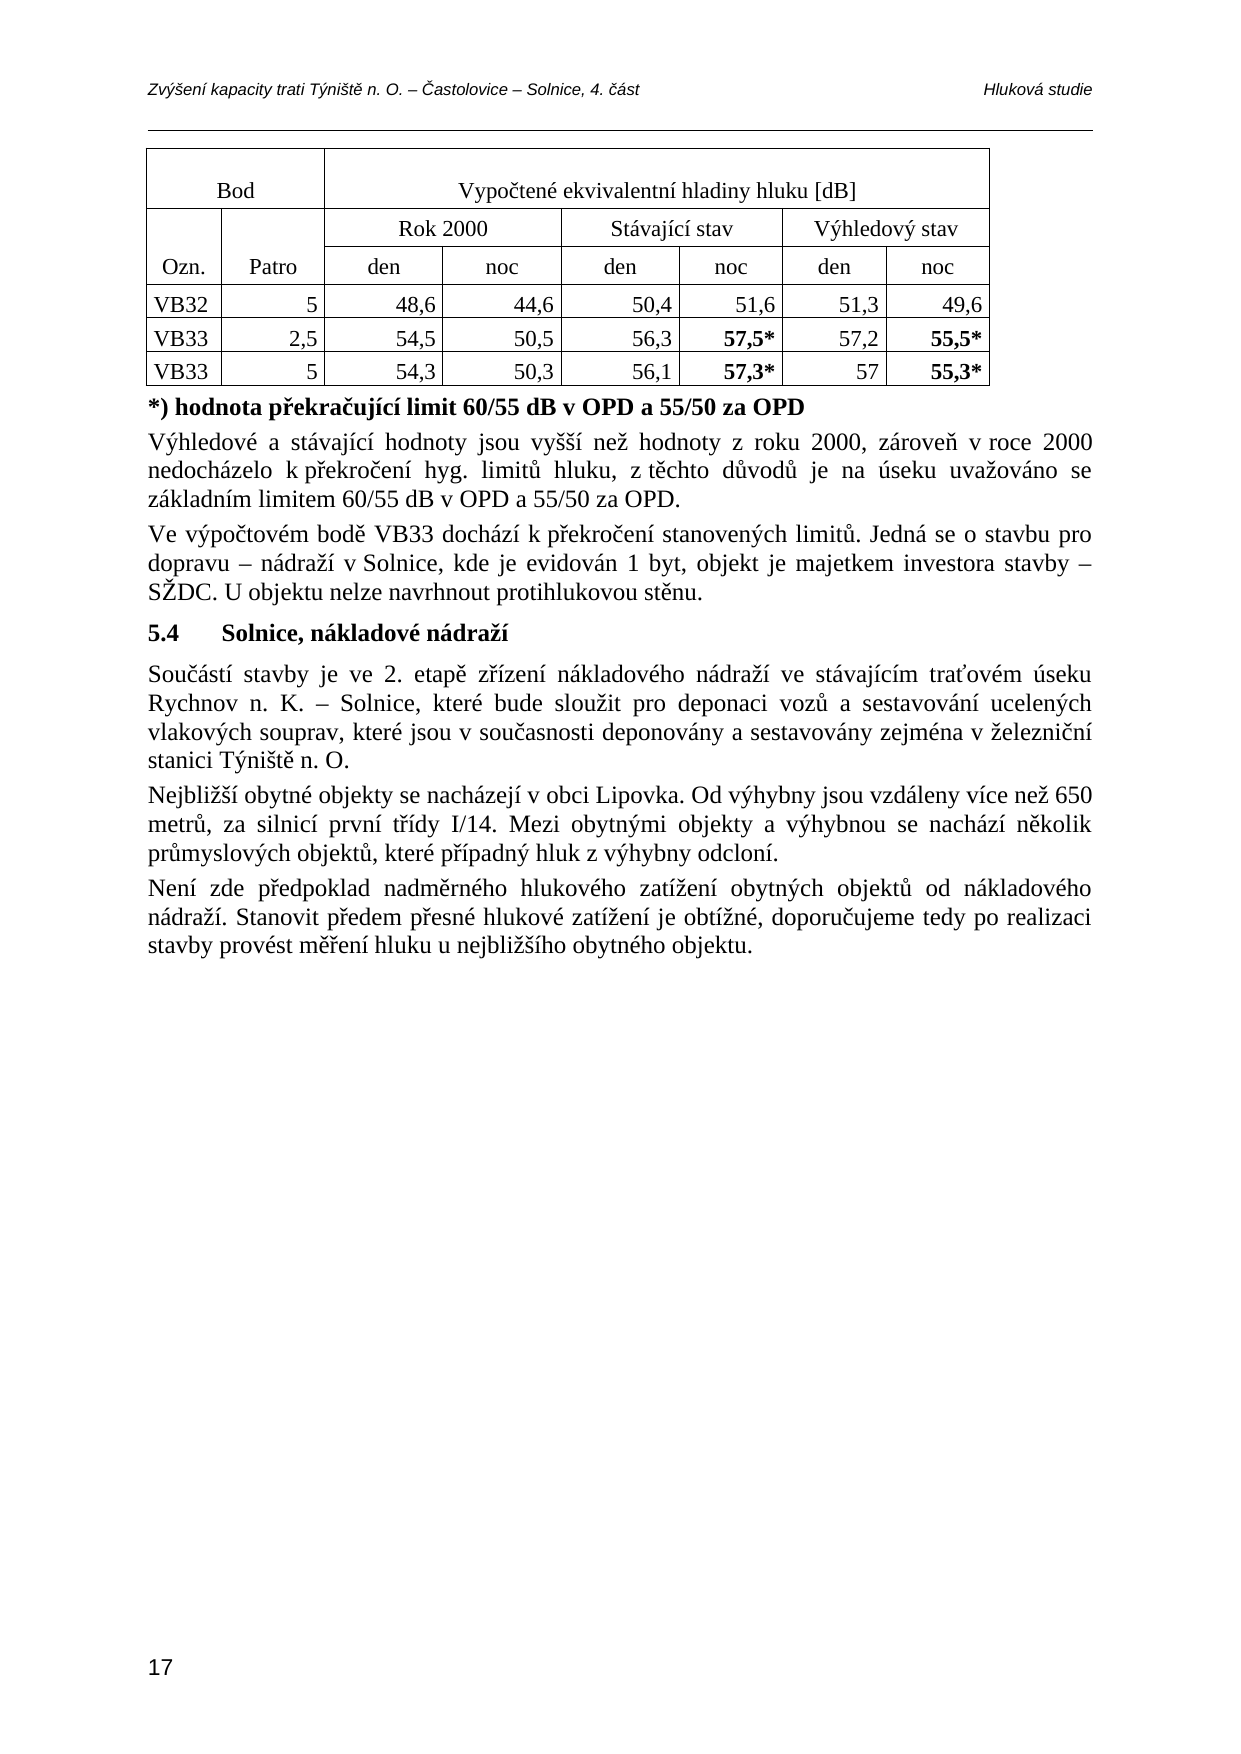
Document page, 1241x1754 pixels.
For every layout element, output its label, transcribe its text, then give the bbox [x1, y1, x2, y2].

table_header Vypočtené ekvivalentní hladiny hluku [dB] [325, 149, 989, 208]
table_cell Rok 2000 [325, 209, 561, 246]
table_cell Stávající stav [562, 209, 782, 246]
table_cell noc [443, 247, 561, 284]
text Není zde předpoklad nadměrného hlukového zatížení obytných objektů od nákladového nádraží. Stanovit předem přesné hlukové zatížení je obtížné, doporučujeme tedy po realizaci stavby provést měření hluku u nejbližšího obytného objektu. [148, 873, 1093, 959]
table_cell 51,3 [783, 285, 886, 317]
table_cell noc [680, 247, 782, 284]
table_cell 57 [783, 352, 886, 384]
table_cell 57,3* [680, 352, 782, 384]
table_cell 5 [222, 352, 324, 384]
table_cell 57,2 [783, 318, 886, 351]
table_cell 56,3 [562, 318, 679, 351]
table_cell 55,5* [887, 318, 989, 351]
subtitle Solnice, nákladové nádraží [148, 618, 1093, 647]
table_cell 51,6 [680, 285, 782, 317]
table_cell VB32 [147, 285, 221, 317]
table_cell Ozn. [147, 209, 221, 284]
table_cell Patro [222, 209, 324, 284]
table_cell Výhledový stav [783, 209, 989, 246]
text *) hodnota překračující limit 60/55 dB v OPD a 55/50 za OPD [148, 392, 1093, 421]
table_cell 50,4 [562, 285, 679, 317]
table_cell 57,5* [680, 318, 782, 351]
table_cell 44,6 [443, 285, 561, 317]
text Nejbližší obytné objekty se nacházejí v obci Lipovka. Od výhybny jsou vzdáleny více než 650 metrů, za silnicí první třídy I/14. Mezi obytnými objekty a výhybnou se nachází několik průmyslových objektů, které případný hluk z výhybny odcloní. [148, 781, 1093, 867]
table_cell 50,3 [443, 352, 561, 384]
table_cell noc [887, 247, 989, 284]
table_cell 50,5 [443, 318, 561, 351]
table_cell 56,1 [562, 352, 679, 384]
table_cell den [783, 247, 886, 284]
table_cell 55,3* [887, 352, 989, 384]
table_cell 54,5 [325, 318, 442, 351]
table_cell 2,5 [222, 318, 324, 351]
table_cell 5 [222, 285, 324, 317]
text Ve výpočtovém bodě VB33 dochází k překročení stanovených limitů. Jedná se o stavbu pro dopravu – nádraží v Solnice, kde je evidován 1 byt, objekt je majetkem investora stavby – SŽDC. U objektu nelze navrhnout protihlukovou stěnu. [148, 519, 1093, 606]
table_cell VB33 [147, 318, 221, 351]
table_cell 48,6 [325, 285, 442, 317]
table_cell VB33 [147, 352, 221, 384]
table_header Bod [147, 149, 324, 208]
table_cell 49,6 [887, 285, 989, 317]
table_cell den [562, 247, 679, 284]
text Výhledové a stávající hodnoty jsou vyšší než hodnoty z roku 2000, zároveň v roce 2000 nedocházelo k překročení hyg. limitů hluku, z těchto důvodů je na úseku uvažováno se základním limitem 60/55 dB v OPD a 55/50 za OPD. [148, 427, 1093, 513]
table_cell den [325, 247, 442, 284]
text Součástí stavby je ve 2. etapě zřízení nákladového nádraží ve stávajícím traťovém úseku Rychnov n. K. – Solnice, které bude sloužit pro deponaci vozů a sestavování ucelených vlakových souprav, které jsou v současnosti deponovány a sestavovány zejména v železniční stanici Týniště n. O. [148, 659, 1093, 774]
table_cell 54,3 [325, 352, 442, 384]
